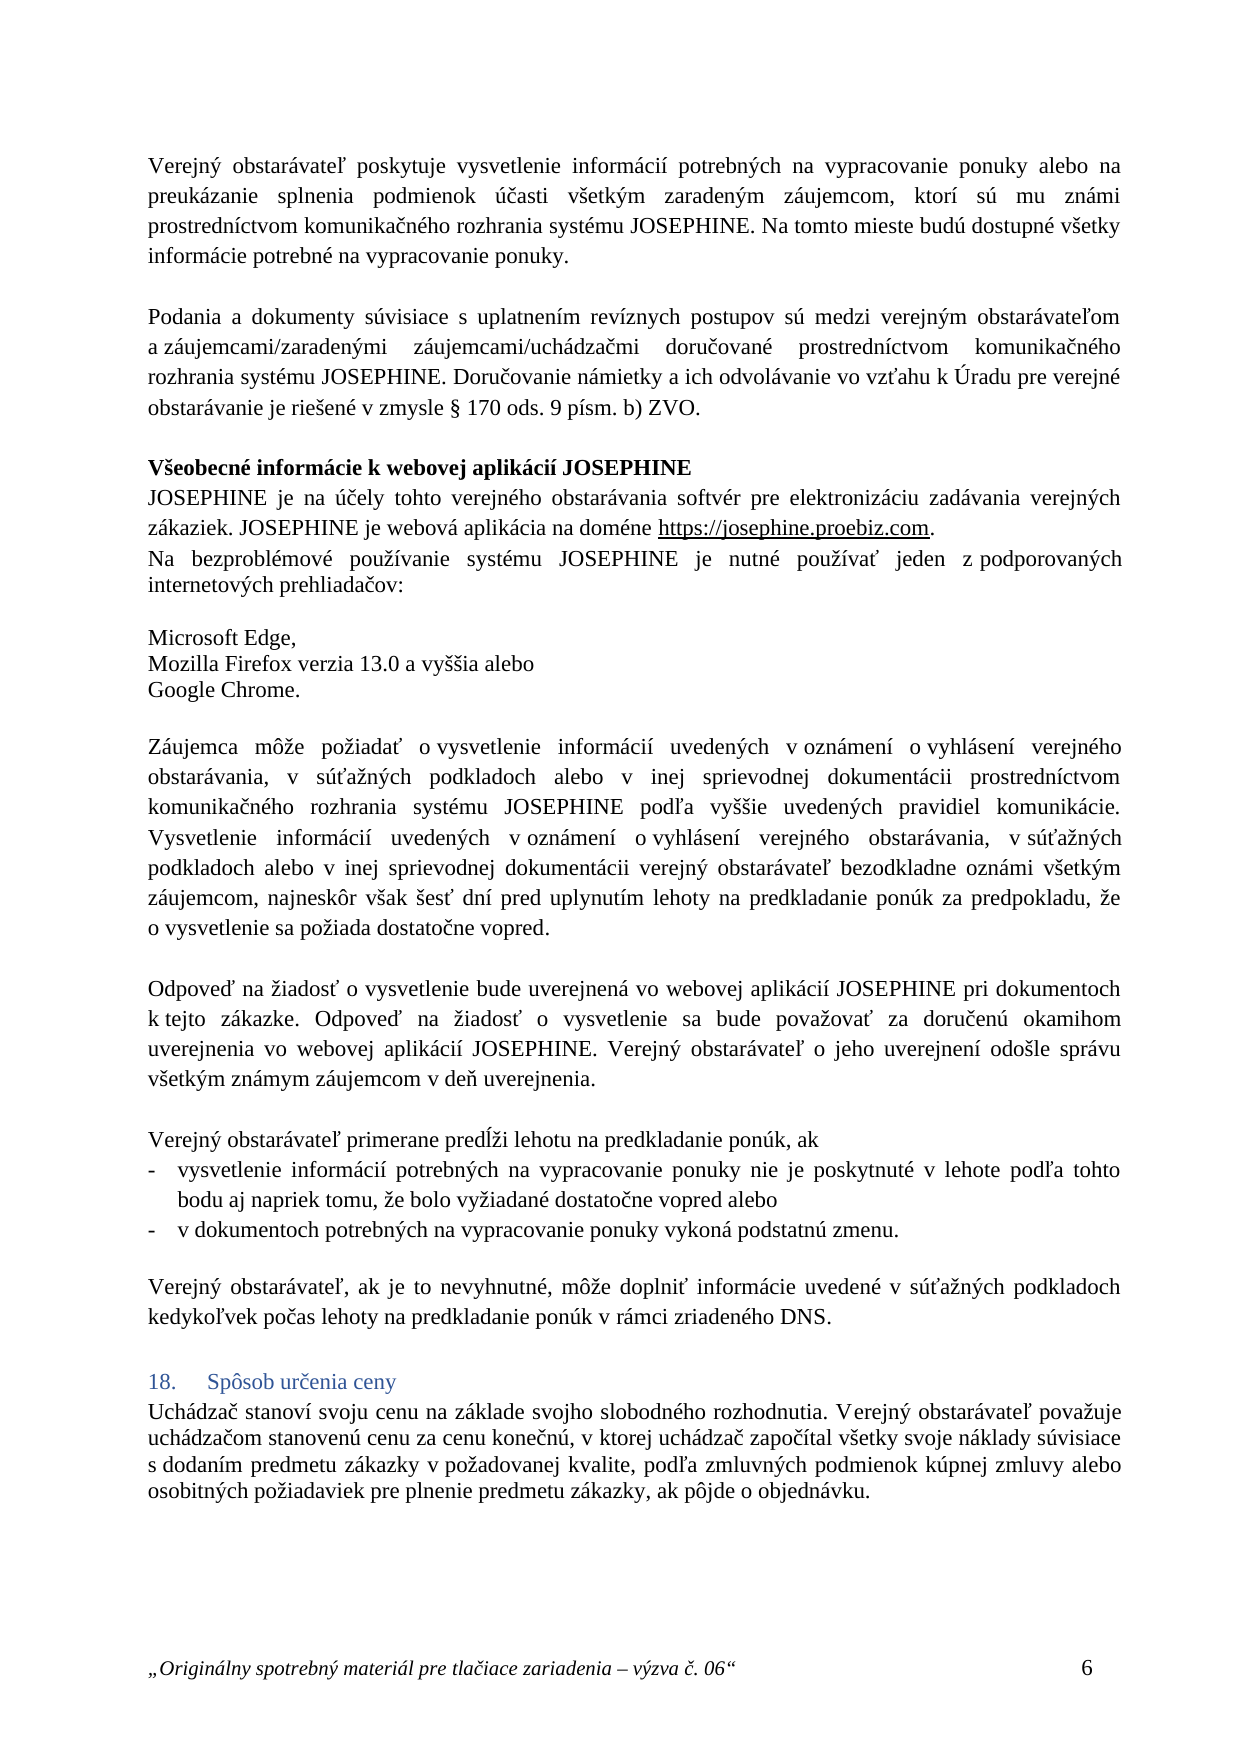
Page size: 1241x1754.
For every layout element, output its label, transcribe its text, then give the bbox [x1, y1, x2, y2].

list v dokumentoch potrebných na vypracovanie ponuky vykoná podstatnú zmenu. [148, 1216, 1122, 1243]
text Verejný obstarávateľ primerane predĺži lehotu na predkladanie ponúk, ak [148, 1126, 1122, 1152]
text Mozilla Firefox verzia 13.0 a vyššia alebo [148, 650, 1122, 676]
list vysvetlenie informácií potrebných na vypracovanie ponuky nie je poskytnuté v lehote podľa tohto bodu aj napriek tomu, že bolo vyžiadané dostatočne vopred alebo [148, 1156, 1122, 1212]
text Microsoft Edge, [148, 624, 1122, 650]
subtitle Spôsob určenia ceny [148, 1368, 1122, 1394]
text Všeobecné informácie k webovej aplikácií JOSEPHINE [148, 454, 1122, 480]
text JOSEPHINE je na účely tohto verejného obstarávania softvér pre elektronizáciu zadávania verejných zákaziek. JOSEPHINE je webová aplikácia na doméne https://josephine.proebiz.com. [148, 484, 1122, 541]
text Na bezproblémové používanie systému JOSEPHINE je nutné používať jeden z podporovaných internetových prehliadačov: [148, 545, 1122, 597]
text Podania a dokumenty súvisiace s uplatnením revíznych postupov sú medzi verejným obstarávateľom a záujemcami/zaradenými záujemcami/uchádzačmi doručované prostredníctvom komunikačného rozhrania systému JOSEPHINE. Doručovanie námietky a ich odvolávanie vo vzťahu k Úradu pre verejné obstarávanie je riešené v zmysle § 170 ods. 9 písm. b) ZVO. [148, 303, 1122, 420]
text Odpoveď na žiadosť o vysvetlenie bude uverejnená vo webovej aplikácií JOSEPHINE pri dokumentoch k tejto zákazke. Odpoveď na žiadosť o vysvetlenie sa bude považovať za doručenú okamihom uverejnenia vo webovej aplikácií JOSEPHINE. Verejný obstarávateľ o jeho uverejnení odošle správu všetkým známym záujemcom v deň uverejnenia. [148, 975, 1122, 1092]
text Google Chrome. [148, 676, 1122, 703]
text Záujemca môže požiadať o vysvetlenie informácií uvedených v oznámení o vyhlásení verejného obstarávania, v súťažných podkladoch alebo v inej sprievodnej dokumentácii prostredníctvom komunikačného rozhrania systému JOSEPHINE podľa vyššie uvedených pravidiel komunikácie. Vysvetlenie informácií uvedených v oznámení o vyhlásení verejného obstarávania, v súťažných podkladoch alebo v inej sprievodnej dokumentácii verejný obstarávateľ bezodkladne oznámi všetkým záujemcom, najneskôr však šesť dní pred uplynutím lehoty na predkladanie ponúk za predpokladu, že o vysvetlenie sa požiada dostatočne vopred. [148, 733, 1122, 941]
text Uchádzač stanoví svoju cenu na základe svojho slobodného rozhodnutia. Verejný obstarávateľ považuje uchádzačom stanovenú cenu za cenu konečnú, v ktorej uchádzač započítal všetky svoje náklady súvisiace s dodaním predmetu zákazky v požadovanej kvalite, podľa zmluvných podmienok kúpnej zmluvy alebo osobitných požiadaviek pre plnenie predmetu zákazky, ak pôjde o objednávku. [148, 1398, 1122, 1503]
text Verejný obstarávateľ poskytuje vysvetlenie informácií potrebných na vypracovanie ponuky alebo na preukázanie splnenia podmienok účasti všetkým zaradeným záujemcom, ktorí sú mu známi prostredníctvom komunikačného rozhrania systému JOSEPHINE. Na tomto mieste budú dostupné všetky informácie potrebné na vypracovanie ponuky. [148, 152, 1122, 269]
text Verejný obstarávateľ, ak je to nevyhnutné, môže doplniť informácie uvedené v súťažných podkladoch kedykoľvek počas lehoty na predkladanie ponúk v rámci zriadeného DNS. [148, 1273, 1122, 1329]
